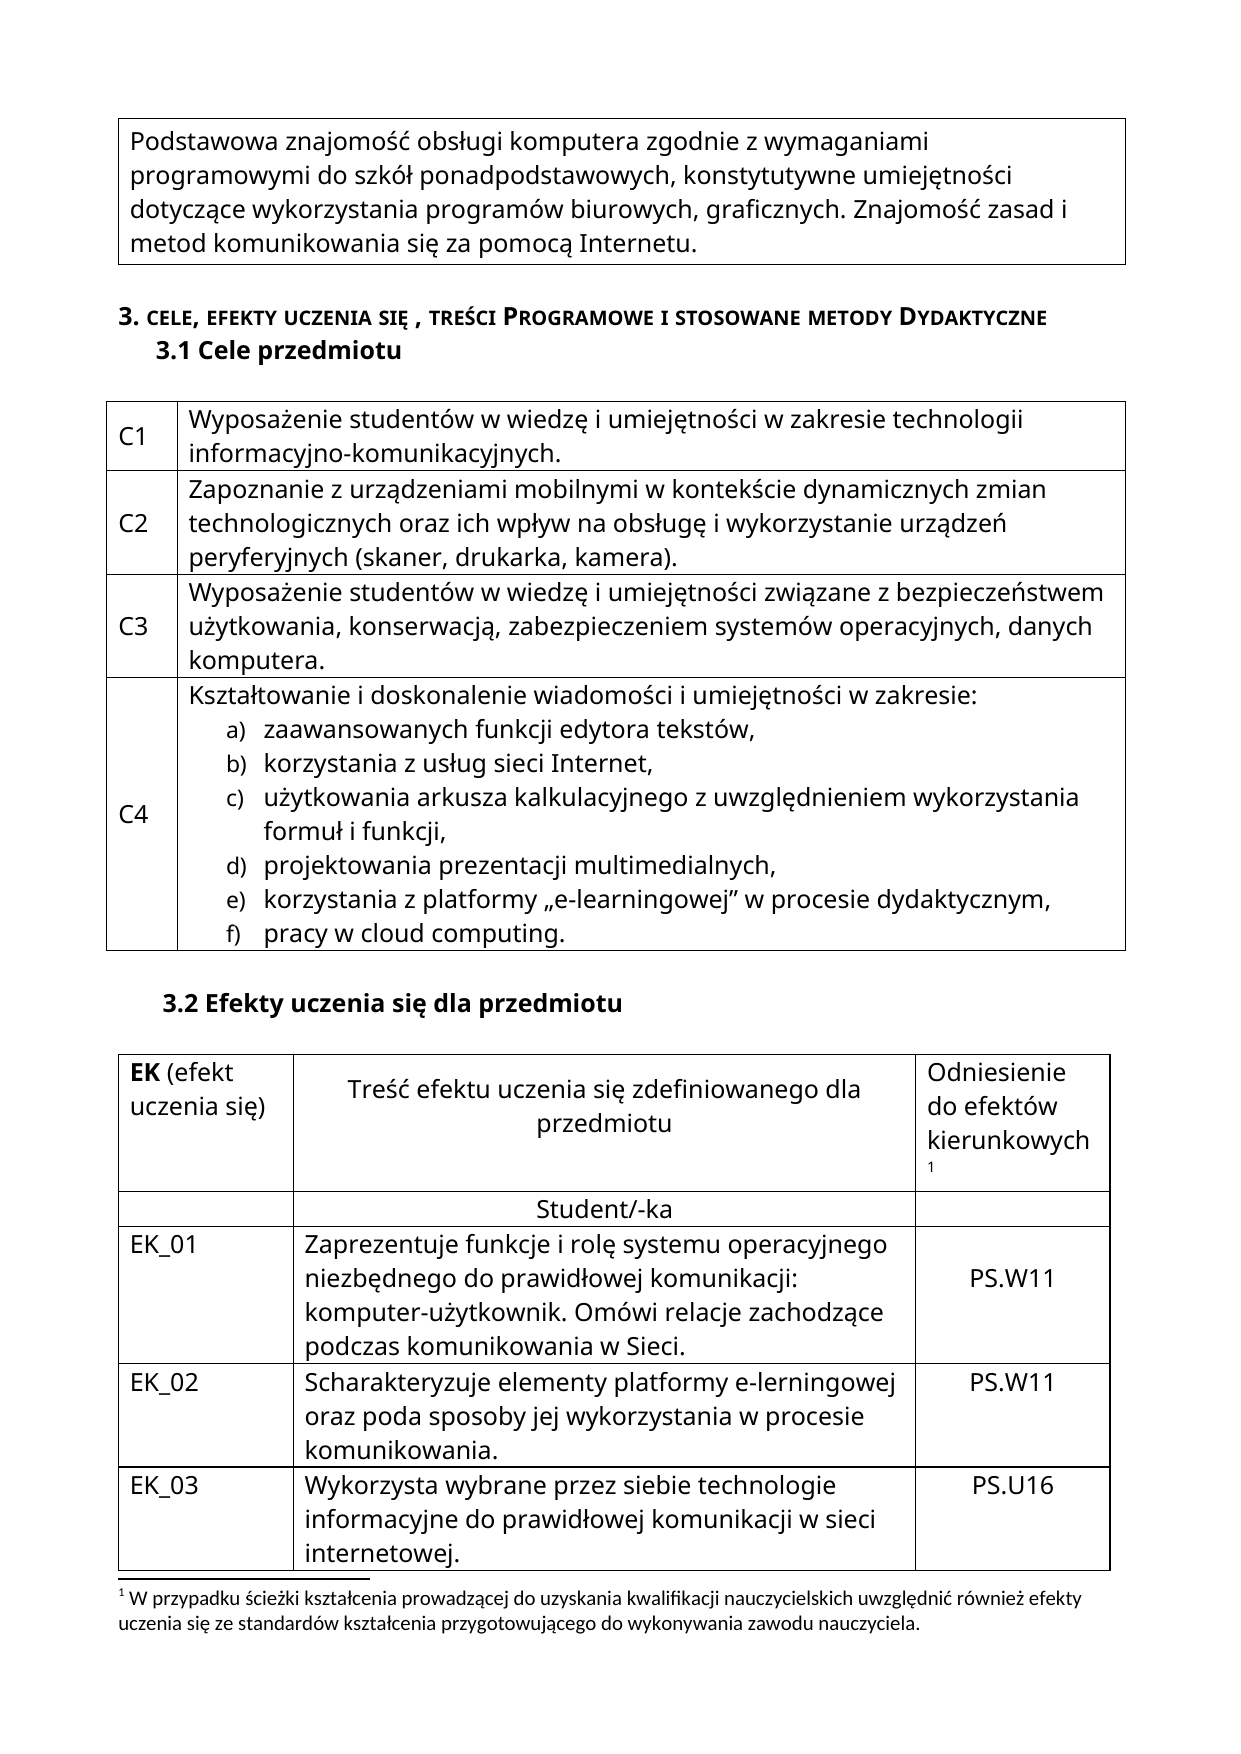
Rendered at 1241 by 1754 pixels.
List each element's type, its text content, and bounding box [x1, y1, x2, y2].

table_cell PS.W11 [916, 1227, 1109, 1363]
table_header Wyposażenie studentów w wiedzę i umiejętności w zakresie technologii informacyjno-komunikacyjnych. [178, 402, 1125, 470]
table_cell C3 [107, 575, 177, 677]
table_cell Scharakteryzuje elementy platformy e-lerningowej oraz poda sposoby jej wykorzystania w procesie komunikowania. [294, 1364, 915, 1466]
table_cell C2 [107, 471, 177, 573]
table_header C1 [107, 402, 177, 470]
table_cell [119, 1192, 293, 1226]
table_cell [916, 1192, 1109, 1226]
table_cell Kształtowanie i doskonalenie wiadomości i umiejętności w zakresie: zaawansowanych funkcji edytora tekstów, korzystania z usług sieci Internet, użytkowania arkusza kalkulacyjnego z uwzględnieniem wykorzystania formuł i funkcji, projektowania prezentacji multimedialnych, korzystania z platformy „e-learningowej” w procesie dydaktycznym, pracy w cloud computing. [178, 678, 1125, 950]
table_cell EK_01 [119, 1227, 293, 1363]
table_cell Zapoznanie z urządzeniami mobilnymi w kontekście dynamicznych zmian technologicznych oraz ich wpływ na obsługę i wykorzystanie urządzeń peryferyjnych (skaner, drukarka, kamera). [178, 471, 1125, 573]
table_cell Zaprezentuje funkcje i rolę systemu operacyjnego niezbędnego do prawidłowej komunikacji: komputer-użytkownik. Omówi relacje zachodzące podczas komunikowania w Sieci. [294, 1227, 915, 1363]
text 3.2 Efekty uczenia się dla przedmiotu [162, 985, 1122, 1019]
table_cell PS.W11 [916, 1364, 1109, 1466]
table_cell Wykorzysta wybrane przez siebie technologie informacyjne do prawidłowej komunikacji w sieci internetowej. [294, 1468, 915, 1569]
table_cell EK_02 [119, 1364, 293, 1466]
table_header Treść efektu uczenia się zdefiniowanego dla przedmiotu [294, 1055, 915, 1191]
text 3.1 Cele przedmiotu [156, 333, 1122, 367]
table_cell PS.U16 [916, 1468, 1109, 1569]
table_header EK (efekt uczenia się) [119, 1055, 293, 1191]
table_header Odniesienie do efektów kierunkowych [916, 1055, 1109, 1191]
table_cell EK_03 [119, 1468, 293, 1569]
table_cell Student/-ka [294, 1192, 915, 1226]
text 3. cele, efekty uczenia się , treści Programowe i stosowane metody Dydaktyczne [118, 299, 1122, 333]
table_header Podstawowa znajomość obsługi komputera zgodnie z wymaganiami programowymi do szkół ponadpodstawowych, konstytutywne umiejętności dotyczące wykorzystania programów biurowych, graficznych. Znajomość zasad i metod komunikowania się za pomocą Internetu. [119, 119, 1125, 264]
table_cell Wyposażenie studentów w wiedzę i umiejętności związane z bezpieczeństwem użytkowania, konserwacją, zabezpieczeniem systemów operacyjnych, danych komputera. [178, 575, 1125, 677]
table_cell C4 [107, 678, 177, 950]
